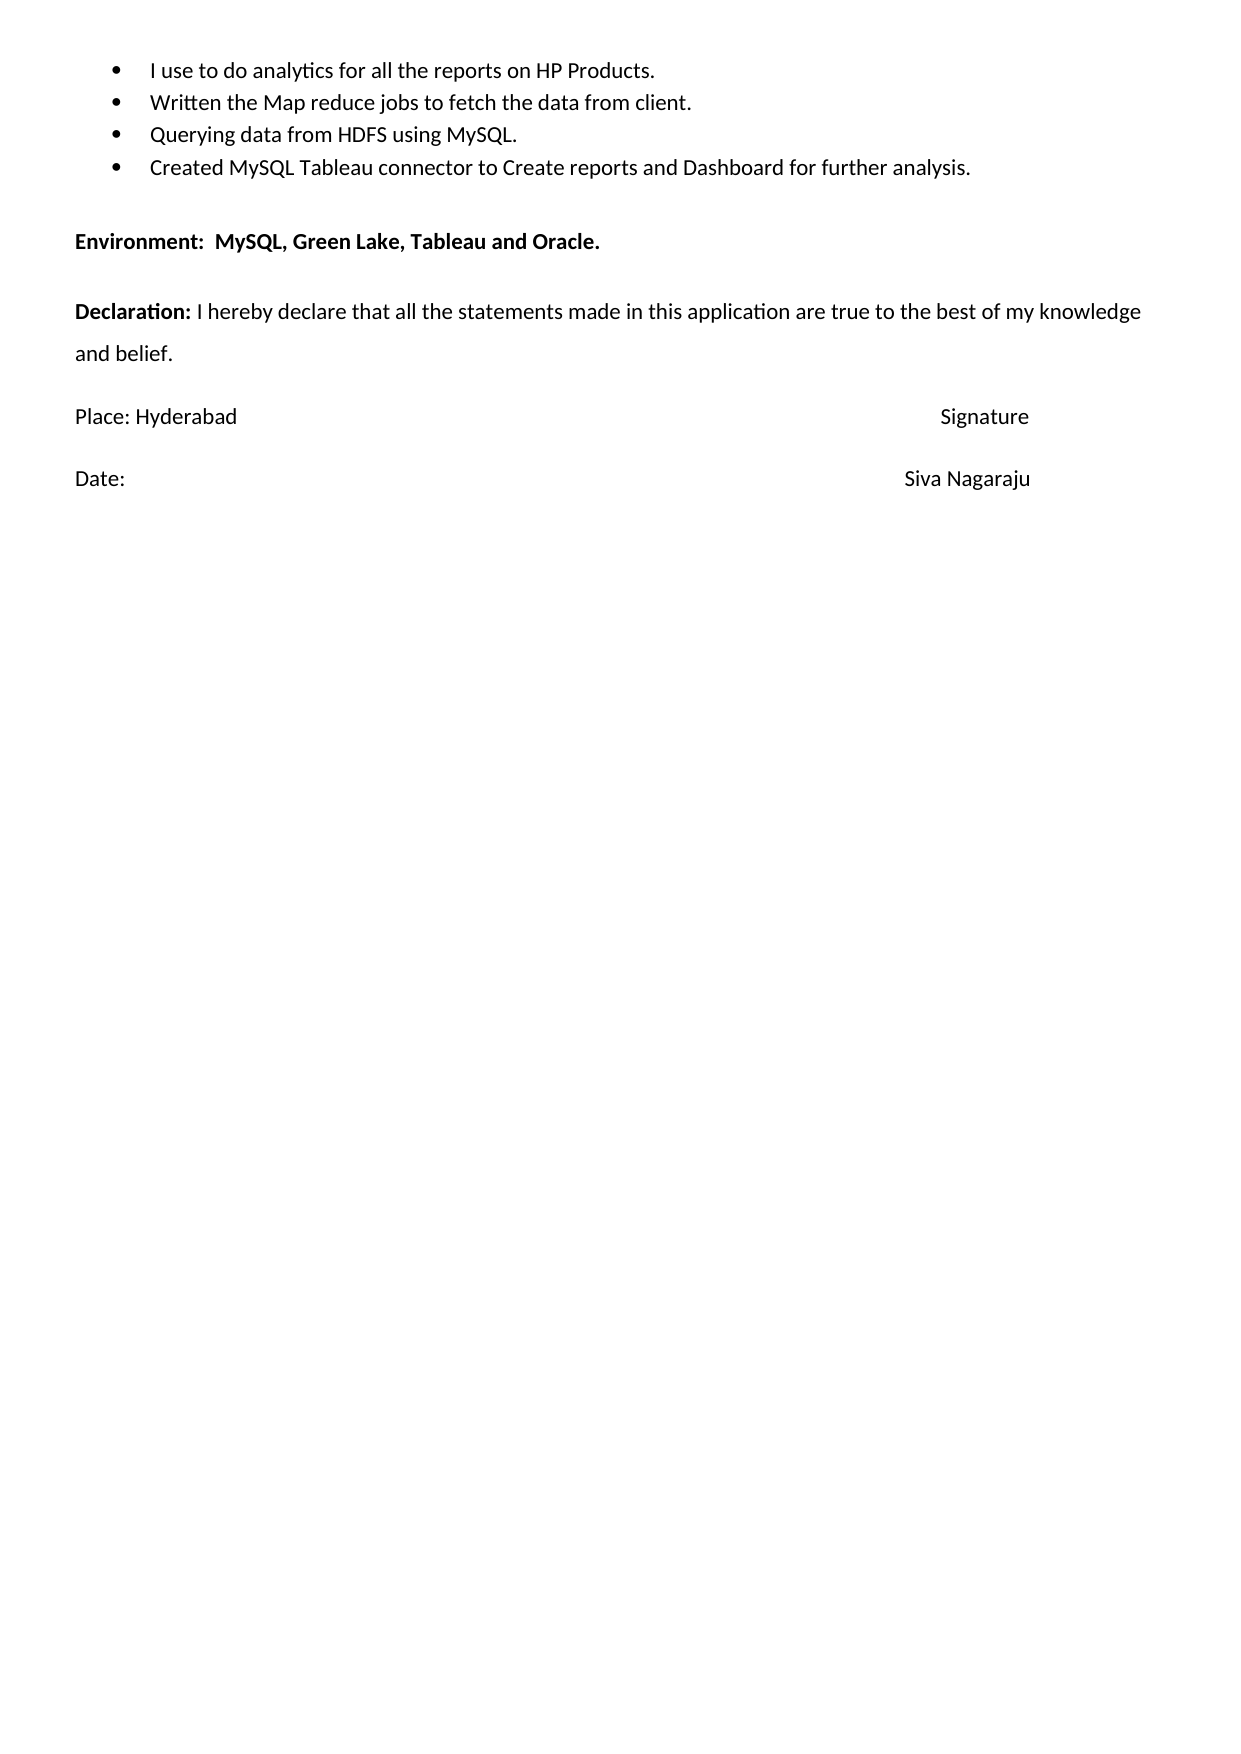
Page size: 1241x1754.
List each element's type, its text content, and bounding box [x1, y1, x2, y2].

list Written the Map reduce jobs to fetch the data from client. [112, 88, 1165, 116]
text Environment: MySQL, Green Lake, Tableau and Oracle. [75, 227, 1165, 255]
list I use to do analytics for all the reports on HP Products. [112, 56, 1165, 84]
text Place: Hyderabad Signature [75, 402, 1165, 430]
list Querying data from HDFS using MySQL. [112, 121, 1165, 149]
text Date: Siva Nagaraju [75, 464, 1165, 493]
list Created MySQL Tableau connector to Create reports and Dashboard for further analysis. [112, 153, 1165, 181]
text Declaration: I hereby declare that all the statements made in this application are true to the best of my knowledge and belief. [75, 297, 1165, 367]
